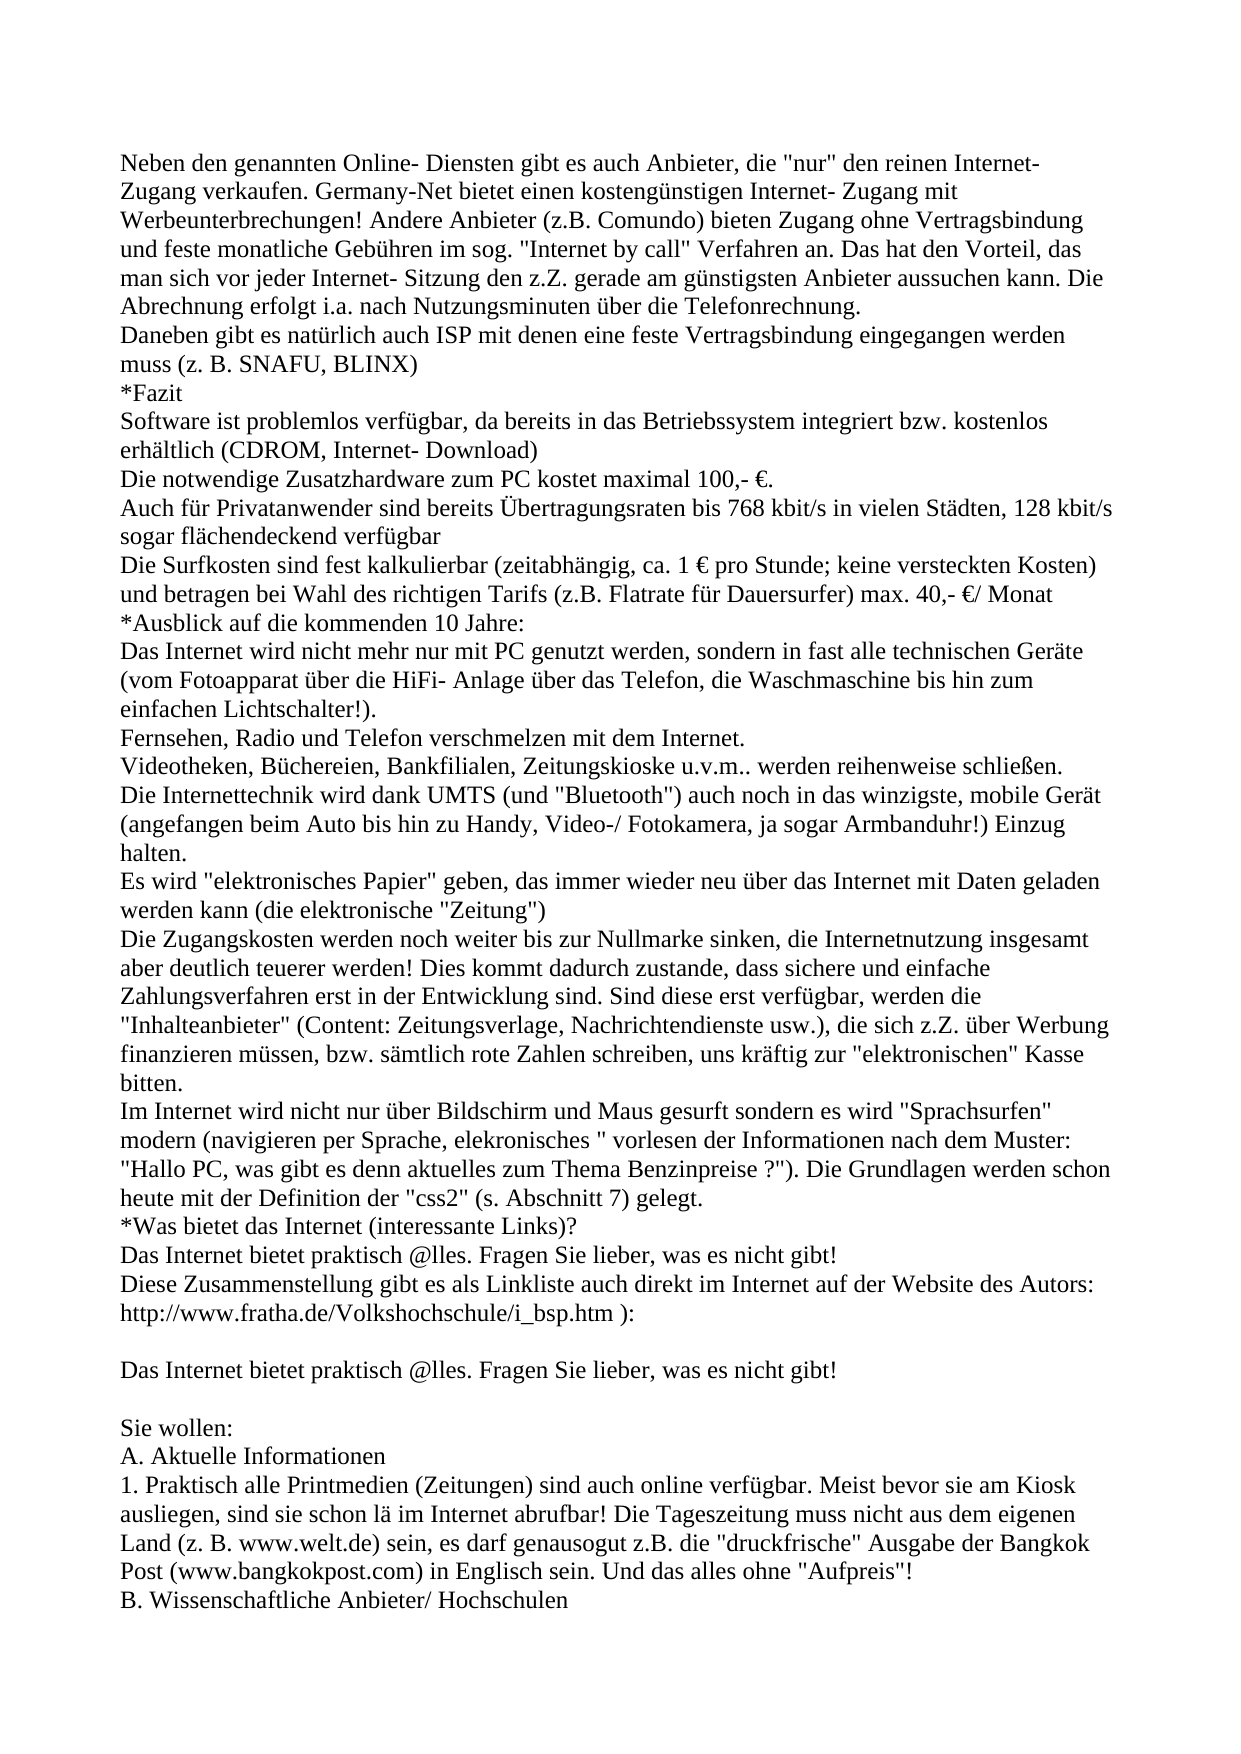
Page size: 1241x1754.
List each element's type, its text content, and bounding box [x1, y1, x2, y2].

text Die Surfkosten sind fest kalkulierbar (zeitabhängig, ca. 1 € pro Stunde; keine versteckten Kosten) und betragen bei Wahl des richtigen Tarifs (z.B. Flatrate für Dauersurfer) max. 40,- €/ Monat [120, 550, 1120, 608]
text Fernsehen, Radio und Telefon verschmelzen mit dem Internet. [120, 723, 1120, 751]
text Im Internet wird nicht nur über Bildschirm und Maus gesurft sondern es wird "Sprachsurfen" modern (navigieren per Sprache, elekronisches " vorlesen der Informationen nach dem Muster: "Hallo PC, was gibt es denn aktuelles zum Thema Benzinpreise ?"). Die Grundlagen werden schon heute mit der Definition der "css2" (s. Abschnitt 7) gelegt. [120, 1096, 1120, 1211]
text Die Internettechnik wird dank UMTS (und "Bluetooth") auch noch in das winzigste, mobile Gerät (angefangen beim Auto bis hin zu Handy, Video-/ Fotokamera, ja sogar Armbanduhr!) Einzug halten. [120, 780, 1120, 866]
text B. Wissenschaftliche Anbieter/ Hochschulen [120, 1585, 1120, 1614]
text *Ausblick auf die kommenden 10 Jahre: [120, 608, 1120, 636]
text Auch für Privatanwender sind bereits Übertragungsraten bis 768 kbit/s in vielen Städten, 128 kbit/s sogar flächendeckend verfügbar [120, 493, 1120, 550]
text Diese Zusammenstellung gibt es als Linkliste auch direkt im Internet auf der Website des Autors: http://www.fratha.de/Volkshochschule/i_bsp.htm ): [120, 1269, 1120, 1326]
text A. Aktuelle Informationen [120, 1441, 1120, 1470]
text Es wird "elektronisches Papier" geben, das immer wieder neu über das Internet mit Daten geladen werden kann (die elektronische "Zeitung") [120, 866, 1120, 924]
text Videotheken, Büchereien, Bankfilialen, Zeitungskioske u.v.m.. werden reihenweise schließen. [120, 751, 1120, 780]
text Das Internet bietet praktisch @lles. Fragen Sie lieber, was es nicht gibt! [120, 1355, 1120, 1384]
text *Fazit [120, 378, 1120, 406]
text 1. Praktisch alle Printmedien (Zeitungen) sind auch online verfügbar. Meist bevor sie am Kiosk ausliegen, sind sie schon lä im Internet abrufbar! Die Tageszeitung muss nicht aus dem eigenen Land (z. B. www.welt.de) sein, es darf genausogut z.B. die "druckfrische" Ausgabe der Bangkok Post (www.bangkokpost.com) in Englisch sein. Und das alles ohne "Aufpreis"! [120, 1470, 1120, 1585]
text Die Zugangskosten werden noch weiter bis zur Nullmarke sinken, die Internetnutzung insgesamt aber deutlich teuerer werden! Dies kommt dadurch zustande, dass sichere und einfache Zahlungsverfahren erst in der Entwicklung sind. Sind diese erst verfügbar, werden die "Inhalteanbieter" (Content: Zeitungsverlage, Nachrichtendienste usw.), die sich z.Z. über Werbung finanzieren müssen, bzw. sämtlich rote Zahlen schreiben, uns kräftig zur "elektronischen" Kasse bitten. [120, 924, 1120, 1096]
text Neben den genannten Online- Diensten gibt es auch Anbieter, die "nur" den reinen Internet- Zugang verkaufen. Germany-Net bietet einen kostengünstigen Internet- Zugang mit Werbeunterbrechungen! Andere Anbieter (z.B. Comundo) bieten Zugang ohne Vertragsbindung und feste monatliche Gebühren im sog. "Internet by call" Verfahren an. Das hat den Vorteil, das man sich vor jeder Internet- Sitzung den z.Z. gerade am günstigsten Anbieter aussuchen kann. Die Abrechnung erfolgt i.a. nach Nutzungsminuten über die Telefonrechnung. [120, 148, 1120, 320]
text *Was bietet das Internet (interessante Links)? [120, 1211, 1120, 1240]
text Daneben gibt es natürlich auch ISP mit denen eine feste Vertragsbindung eingegangen werden muss (z. B. SNAFU, BLINX) [120, 320, 1120, 378]
text Sie wollen: [120, 1413, 1120, 1441]
text Software ist problemlos verfügbar, da bereits in das Betriebssystem integriert bzw. kostenlos erhältlich (CDROM, Internet- Download) [120, 406, 1120, 464]
text Die notwendige Zusatzhardware zum PC kostet maximal 100,- €. [120, 464, 1120, 493]
text Das Internet bietet praktisch @lles. Fragen Sie lieber, was es nicht gibt! [120, 1240, 1120, 1269]
text Das Internet wird nicht mehr nur mit PC genutzt werden, sondern in fast alle technischen Geräte (vom Fotoapparat über die HiFi- Anlage über das Telefon, die Waschmaschine bis hin zum einfachen Lichtschalter!). [120, 636, 1120, 723]
